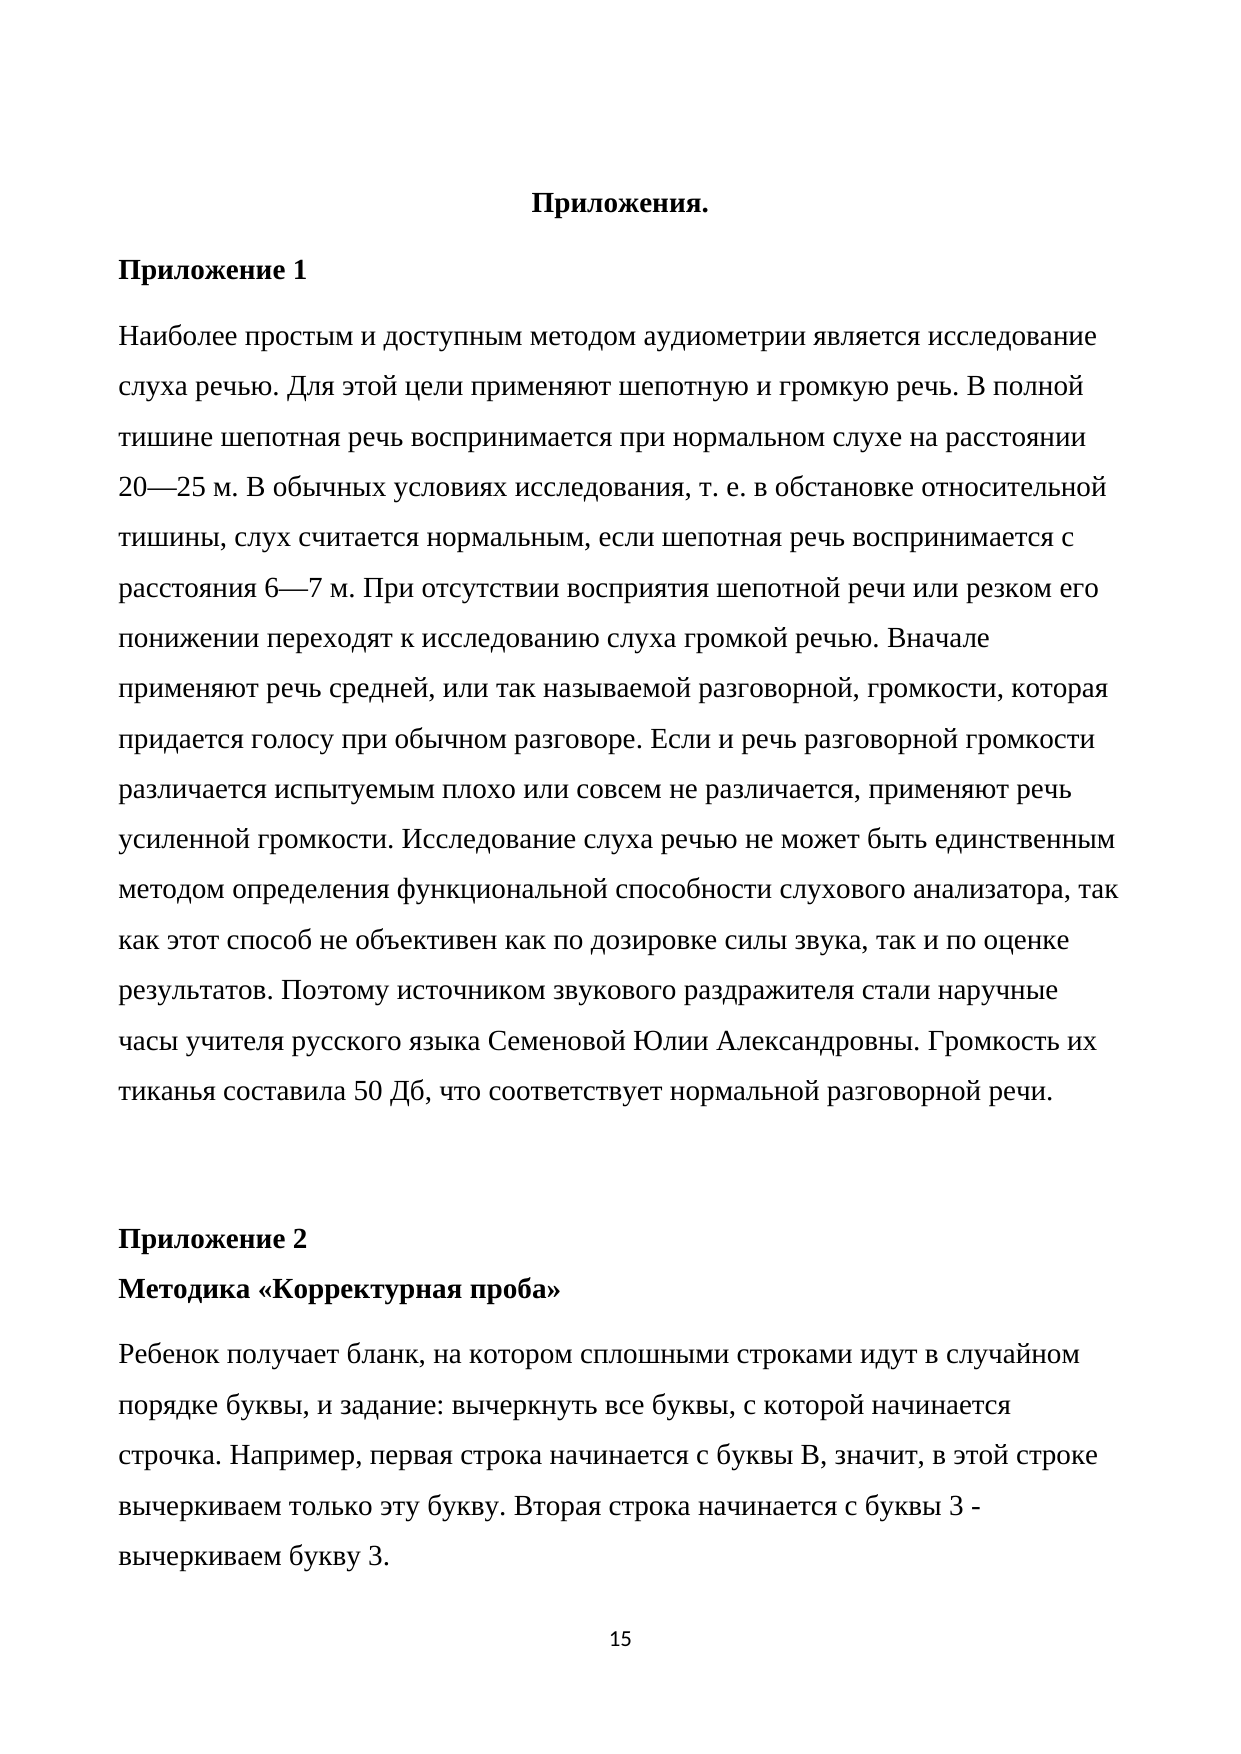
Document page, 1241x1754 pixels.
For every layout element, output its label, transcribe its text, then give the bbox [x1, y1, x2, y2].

text Приложение 2 [118, 1188, 1122, 1255]
text Ребенок получает бланк, на котором сплошными строками идут в случайном порядке буквы, и задание: вычеркнуть все буквы, с которой начинается строчка. Например, первая строка начинается с буквы В, значит, в этой строке вычеркиваем только эту букву. Вторая строка начинается с буквы 3 - вычеркиваем букву 3. [118, 1337, 1122, 1571]
title Приложения. [118, 185, 1122, 219]
text Наиболее простым и доступным методом аудиометрии является исследование слуха речью. Для этой цели применяют шепотную и громкую речь. В полной тишине шепотная речь воспринимается при нормальном слухе на расстоянии 20—25 м. В обычных условиях исследования, т. е. в обстановке относительной тишины, слух считается нормальным, если шепотная речь воспринимается с расстояния 6—7 м. При отсутствии восприятия шепотной речи или резком его понижении переходят к исследованию слуха громкой речью. Вначале применяют речь средней, или так называемой разговорной, громкости, которая придается голосу при обычном разговоре. Если и речь разговорной громкости различается испытуемым плохо или совсем не различается, применяют речь усиленной громкости. Исследование слуха речью не может быть единственным методом определения функциональной способности слухового анализатора, так как этот способ не объективен как по дозировке силы звука, так и по оценке результатов. Поэтому источником звукового раздражителя стали наручные часы учителя русского языка Семеновой Юлии Александровны. Громкость их тиканья составила 50 Дб, что соответствует нормальной разговорной речи. [118, 318, 1122, 1106]
text Приложение 1 [118, 252, 1122, 286]
text Методика «Корректурная проба» [118, 1271, 1122, 1304]
